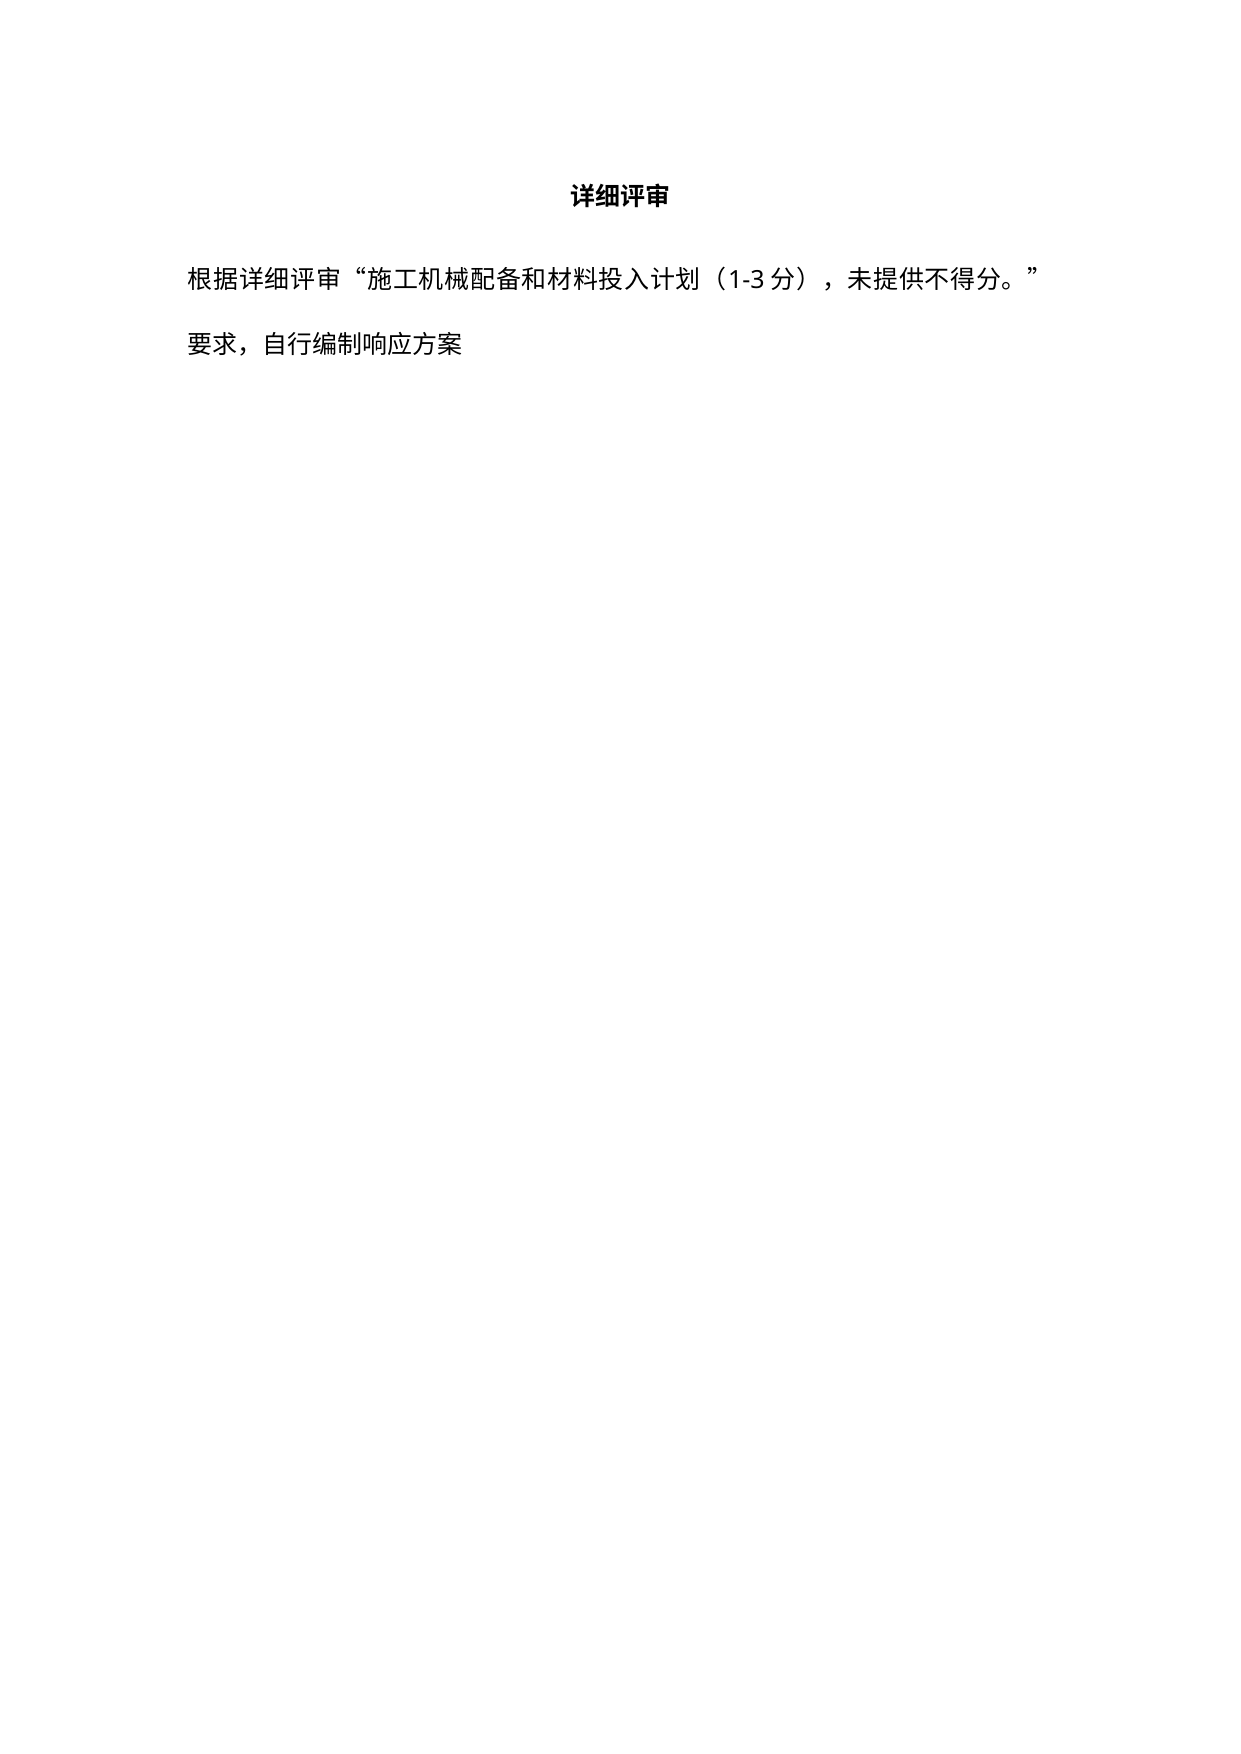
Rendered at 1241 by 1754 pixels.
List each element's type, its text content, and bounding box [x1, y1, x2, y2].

text 详细评审 [187, 162, 1053, 227]
text 根据详细评审“施工机械配备和材料投入计划（1-3分），未提供不得分。”要求，自行编制响应方案 [187, 245, 1053, 375]
